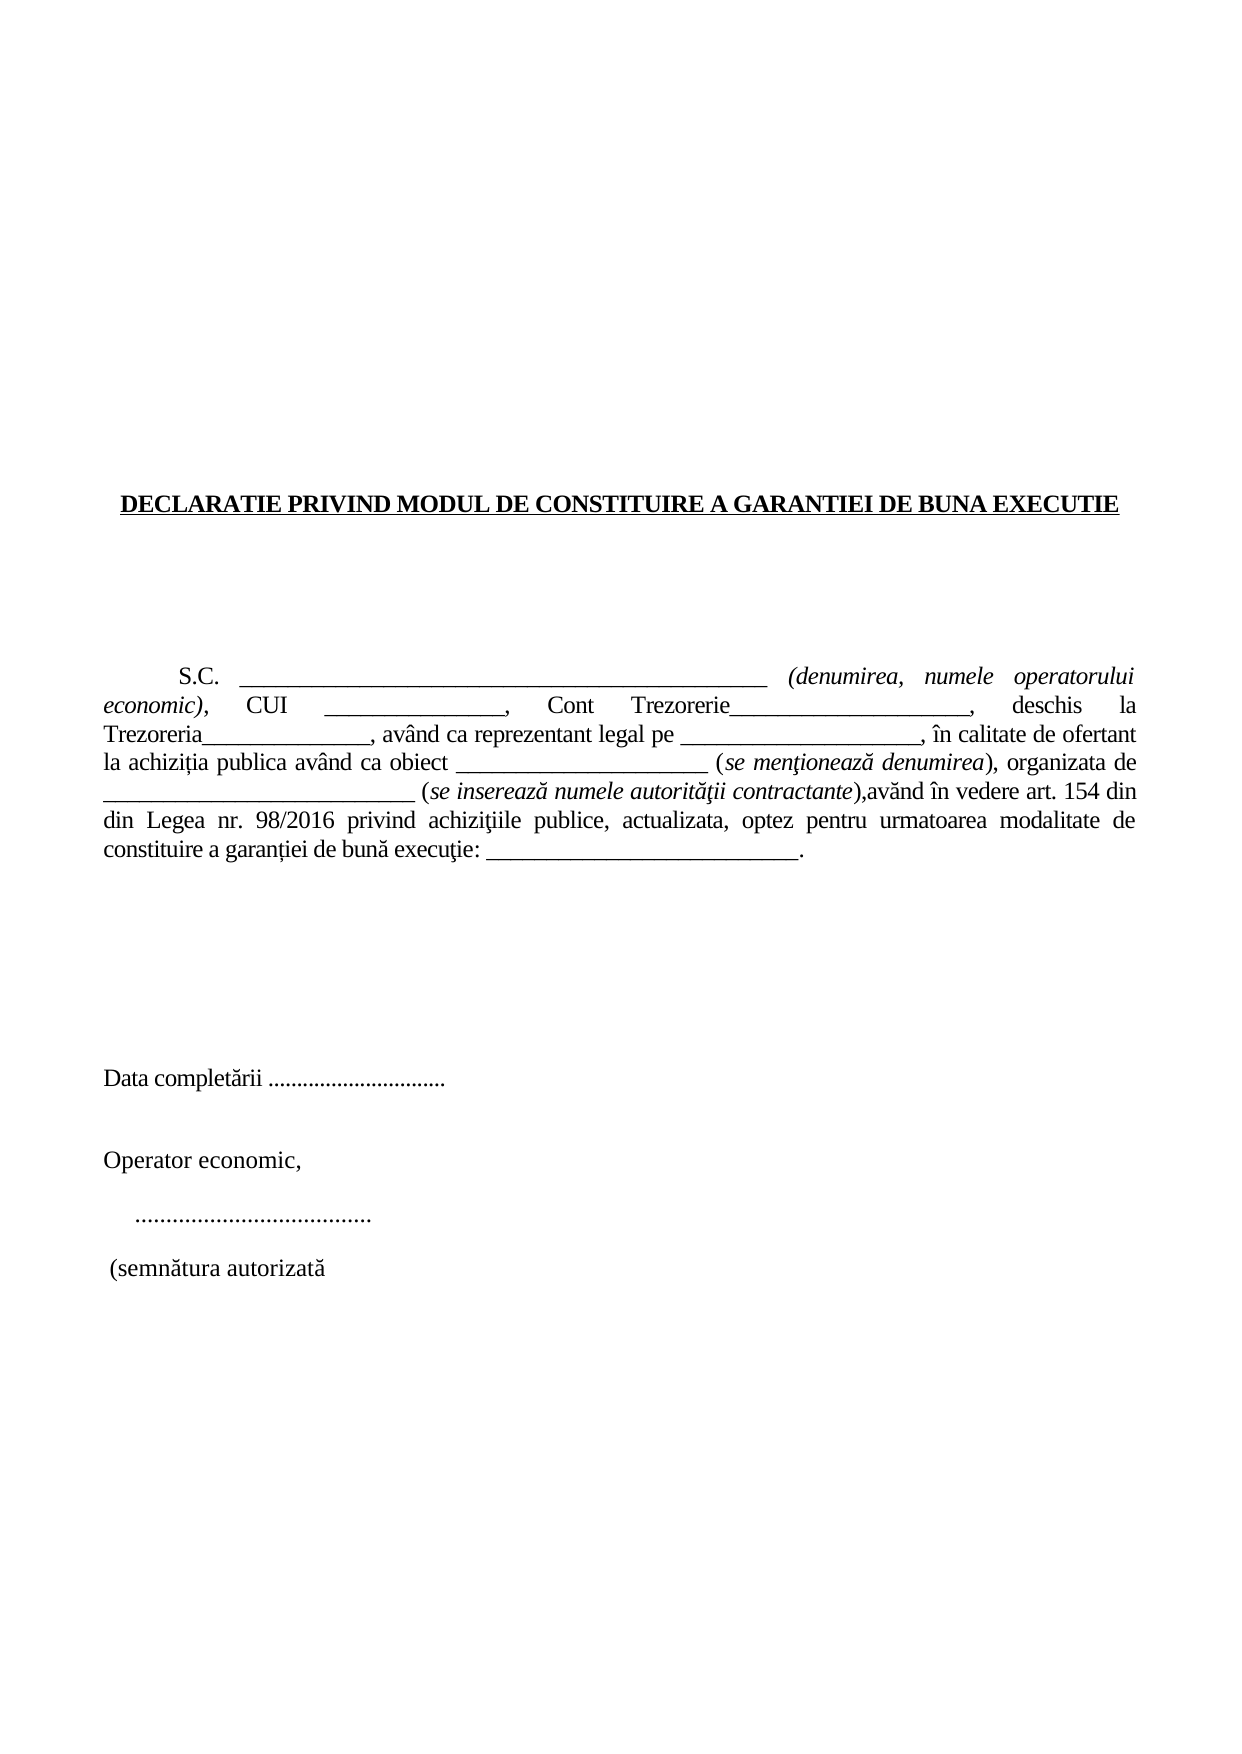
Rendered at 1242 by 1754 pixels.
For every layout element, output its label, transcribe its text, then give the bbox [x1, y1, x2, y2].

text Data completării ............................... [103, 1063, 1137, 1092]
text S.C. ____________________________________________ (denumirea, numele operatorului economic), CUI _______________, Cont Trezorerie____________________, deschis la Trezoreria______________, având ca reprezentant legal pe ____________________, în calitate de ofertant la achiziția publica având ca obiect _____________________ (se menţionează denumirea), organizata de __________________________ (se inserează numele autorităţii contractante),avănd în vedere art. 154 din din Legea nr. 98/2016 privind achiziţiile publice, actualizata, optez pentru urmatoarea modalitate de constituire a garanției de bună execuţie: __________________________. [103, 661, 1137, 862]
text (semnătura autorizată [103, 1253, 1137, 1282]
text DECLARATIE PRIVIND MODUL DE CONSTITUIRE A GARANTIEI DE BUNA EXECUTIE [103, 489, 1137, 517]
text ...................................... [103, 1199, 1137, 1228]
text Operator economic, [103, 1146, 1137, 1174]
